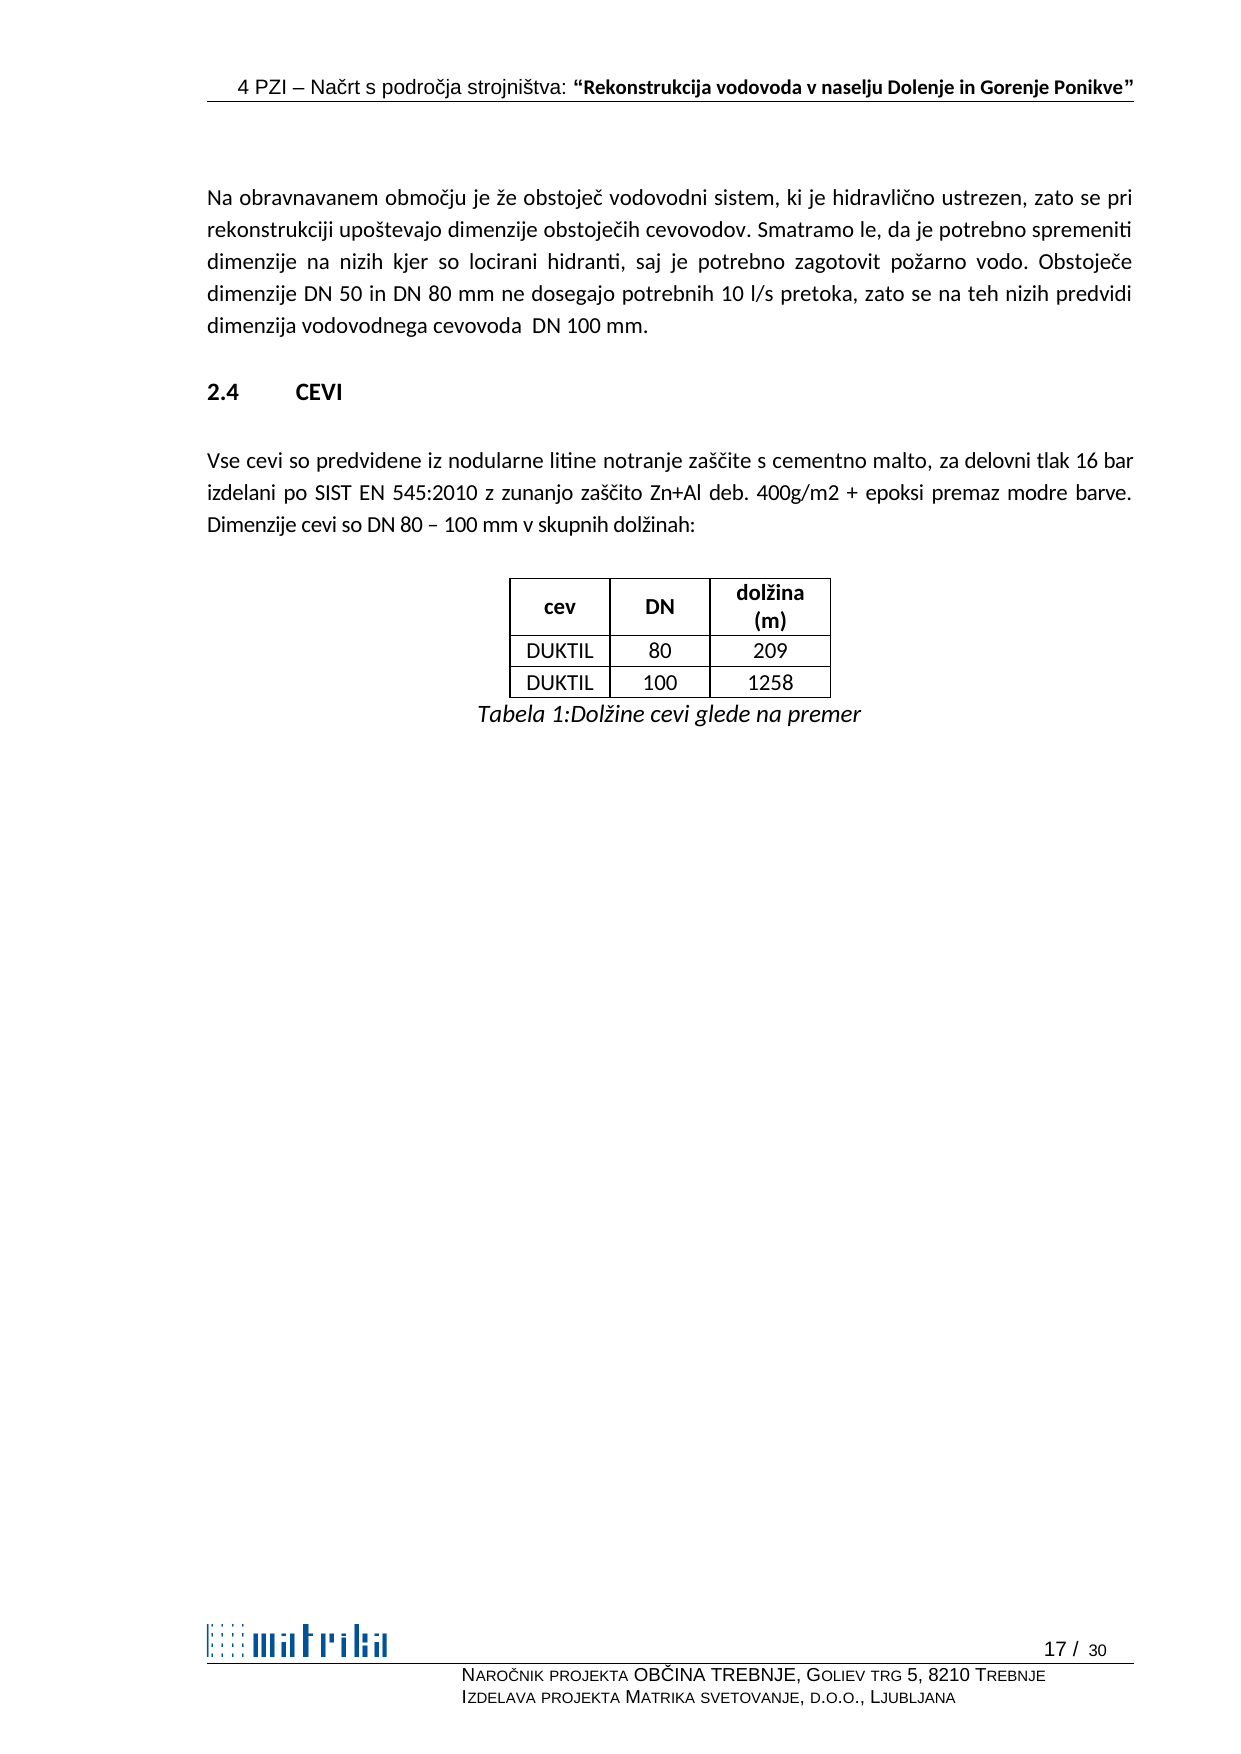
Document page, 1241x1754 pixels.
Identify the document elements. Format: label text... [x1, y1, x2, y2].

table_cell DUKTIL [511, 667, 609, 697]
text 2.4 CEVI [207, 376, 1134, 406]
table_header dolžina (m) [711, 579, 830, 634]
table_cell DUKTIL [511, 636, 609, 666]
table_header DN [611, 579, 709, 634]
text Tabela 1:Dolžine cevi glede na premer [207, 698, 1134, 728]
table_cell 100 [611, 667, 709, 697]
table_header cev [511, 579, 609, 634]
text Na obravnavanem območju je že obstoječ vodovodni sistem, ki je hidravlično ustrezen, zato se pri rekonstrukciji upoštevajo dimenzije obstoječih cevovodov. Smatramo le, da je potrebno spremeniti dimenzije na nizih kjer so locirani hidranti, saj je potrebno zagotovit požarno vodo. Obstoječe dimenzije DN 50 in DN 80 mm ne dosegajo potrebnih 10 l/s pretoka, zato se na teh nizih predvidi dimenzija vodovodnega cevovoda DN 100 mm. [207, 183, 1134, 339]
table_cell 1258 [711, 667, 830, 697]
table_cell 80 [611, 636, 709, 666]
text Vse cevi so predvidene iz nodularne litine notranje zaščite s cementno malto, za delovni tlak 16 bar izdelani po SIST EN 545:2010 z zunanjo zaščito Zn+Al deb. 400g/m2 + epoksi premaz modre barve. Dimenzije cevi so DN 80 – 100 mm v skupnih dolžinah: [207, 446, 1134, 538]
picture [206, 1624, 387, 1657]
table_cell 209 [711, 636, 830, 666]
